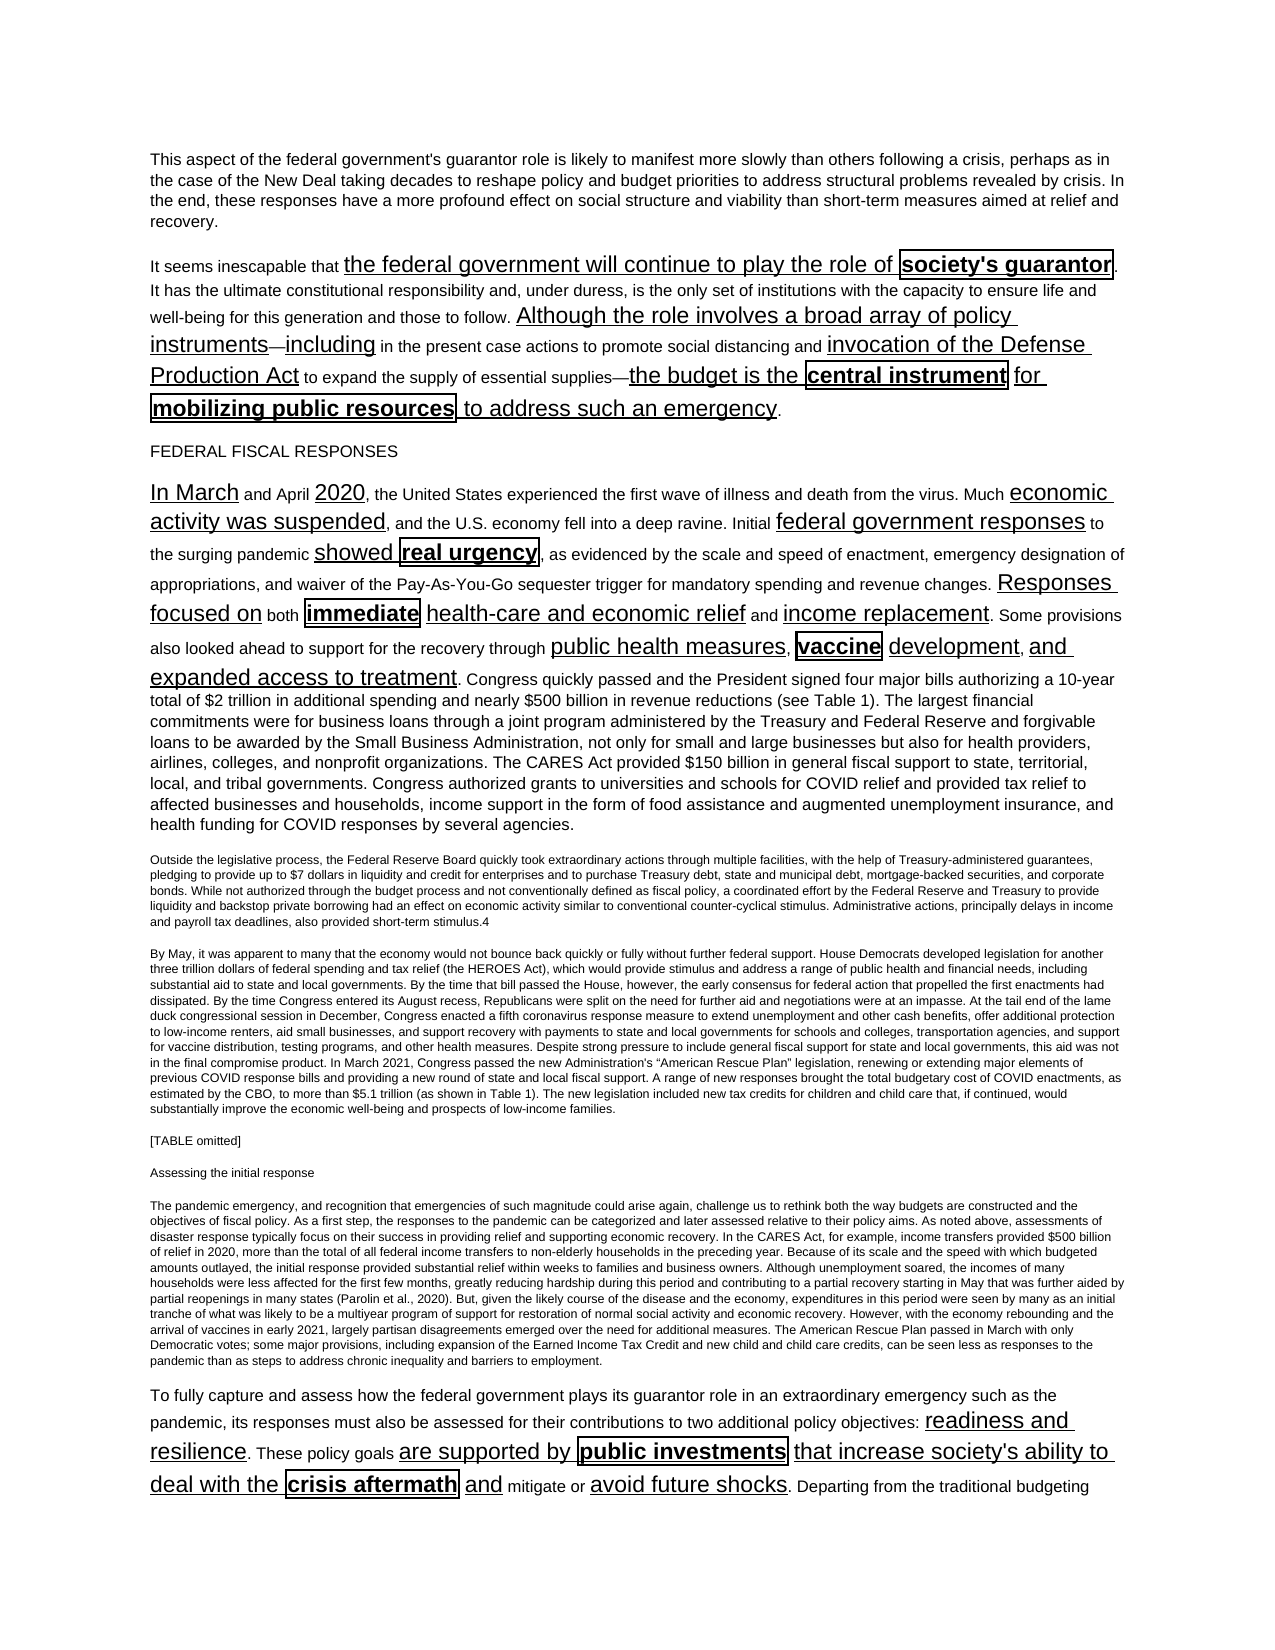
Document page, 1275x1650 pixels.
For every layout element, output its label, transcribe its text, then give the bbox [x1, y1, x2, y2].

text In March and April 2020, the United States experienced the first wave of illness and death from the virus. Much economic activity was suspended, and the U.S. economy fell into a deep ravine. Initial federal government responses to the surging pandemic showed real urgency, as evidenced by the scale and speed of enactment, emergency designation of appropriations, and waiver of the Pay-As-You-Go sequester trigger for mandatory spending and revenue changes. Responses focused on both immediate health-care and economic relief and income replacement. Some provisions also looked ahead to support for the recovery through public health measures, vaccine development, and expanded access to treatment. Congress quickly passed and the President signed four major bills authorizing a 10-year total of $2 trillion in additional spending and nearly $500 billion in revenue reductions (see Table 1). The largest financial commitments were for business loans through a joint program administered by the Treasury and Federal Reserve and forgivable loans to be awarded by the Small Business Administration, not only for small and large businesses but also for health providers, airlines, colleges, and nonprofit organizations. The CARES Act provided $150 billion in general fiscal support to state, territorial, local, and tribal governments. Congress authorized grants to universities and schools for COVID relief and provided tax relief to affected businesses and households, income support in the form of food assistance and augmented unemployment insurance, and health funding for COVID responses by several agencies. [150, 479, 1125, 834]
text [150, 1386, 1125, 1499]
text The pandemic emergency, and recognition that emergencies of such magnitude could arise again, challenge us to rethink both the way budgets are constructed and the objectives of fiscal policy. As a first step, the responses to the pandemic can be categorized and later assessed relative to their policy aims. As noted above, assessments of disaster response typically focus on their success in providing relief and supporting economic recovery. In the CARES Act, for example, income transfers provided $500 billion of relief in 2020, more than the total of all federal income transfers to non-elderly households in the preceding year. Because of its scale and the speed with which budgeted amounts outlayed, the initial response provided substantial relief within weeks to families and business owners. Although unemployment soared, the incomes of many households were less affected for the first few months, greatly reducing hardship during this period and contributing to a partial recovery starting in May that was further aided by partial reopenings in many states (Parolin et al., 2020). But, given the likely course of the disease and the economy, expenditures in this period were seen by many as an initial tranche of what was likely to be a multiyear program of support for restoration of normal social activity and economic recovery. However, with the economy rebounding and the arrival of vaccines in early 2021, largely partisan disagreements emerged over the need for additional measures. The American Rescue Plan passed in March with only Democratic votes; some major provisions, including expansion of the Earned Income Tax Credit and new child and child care credits, can be seen less as responses to the pandemic than as steps to address chronic inequality and barriers to employment. [150, 1198, 1125, 1368]
text [TABLE omitted] [150, 1134, 1125, 1148]
text Assessing the initial response [150, 1166, 1125, 1181]
text It seems inescapable that the federal government will continue to play the role of society's guarantor. It has the ultimate constitutional responsibility and, under duress, is the only set of institutions with the capacity to ensure life and well-being for this generation and those to follow. Although the role involves a broad array of policy instruments—including in the present case actions to promote social distancing and invocation of the Defense Production Act to expand the supply of essential supplies—the budget is the central instrument for mobilizing public resources to address such an emergency. [150, 249, 1125, 423]
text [150, 150, 1125, 231]
text By May, it was apparent to many that the economy would not bounce back quickly or fully without further federal support. House Democrats developed legislation for another three trillion dollars of federal spending and tax relief (the HEROES Act), which would provide stimulus and address a range of public health and financial needs, including substantial aid to state and local governments. By the time that bill passed the House, however, the early consensus for federal action that propelled the first enactments had dissipated. By the time Congress entered its August recess, Republicans were split on the need for further aid and negotiations were at an impasse. At the tail end of the lame duck congressional session in December, Congress enacted a fifth coronavirus response measure to extend unemployment and other cash benefits, offer additional protection to low-income renters, aid small businesses, and support recovery with payments to state and local governments for schools and colleges, transportation agencies, and support for vaccine distribution, testing programs, and other health measures. Despite strong pressure to include general fiscal support for state and local governments, this aid was not in the final compromise product. In March 2021, Congress passed the new Administration's “American Rescue Plan” legislation, renewing or extending major elements of previous COVID response bills and providing a new round of state and local fiscal support. A range of new responses brought the total budgetary cost of COVID enactments, as estimated by the CBO, to more than $5.1 trillion (as shown in Table 1). The new legislation included new tax credits for children and child care that, if continued, would substantially improve the economic well-being and prospects of low-income families. [150, 947, 1125, 1116]
text FEDERAL FISCAL RESPONSES [150, 442, 1125, 461]
text Outside the legislative process, the Federal Reserve Board quickly took extraordinary actions through multiple facilities, with the help of Treasury-administered guarantees, pledging to provide up to $7 dollars in liquidity and credit for enterprises and to purchase Treasury debt, state and municipal debt, mortgage-backed securities, and corporate bonds. While not authorized through the budget process and not conventionally defined as fiscal policy, a coordinated effort by the Federal Reserve and Treasury to provide liquidity and backstop private borrowing had an effect on economic activity similar to conventional counter-cyclical stimulus. Administrative actions, principally delays in income and payroll tax deadlines, also provided short-term stimulus.4 [150, 852, 1125, 929]
